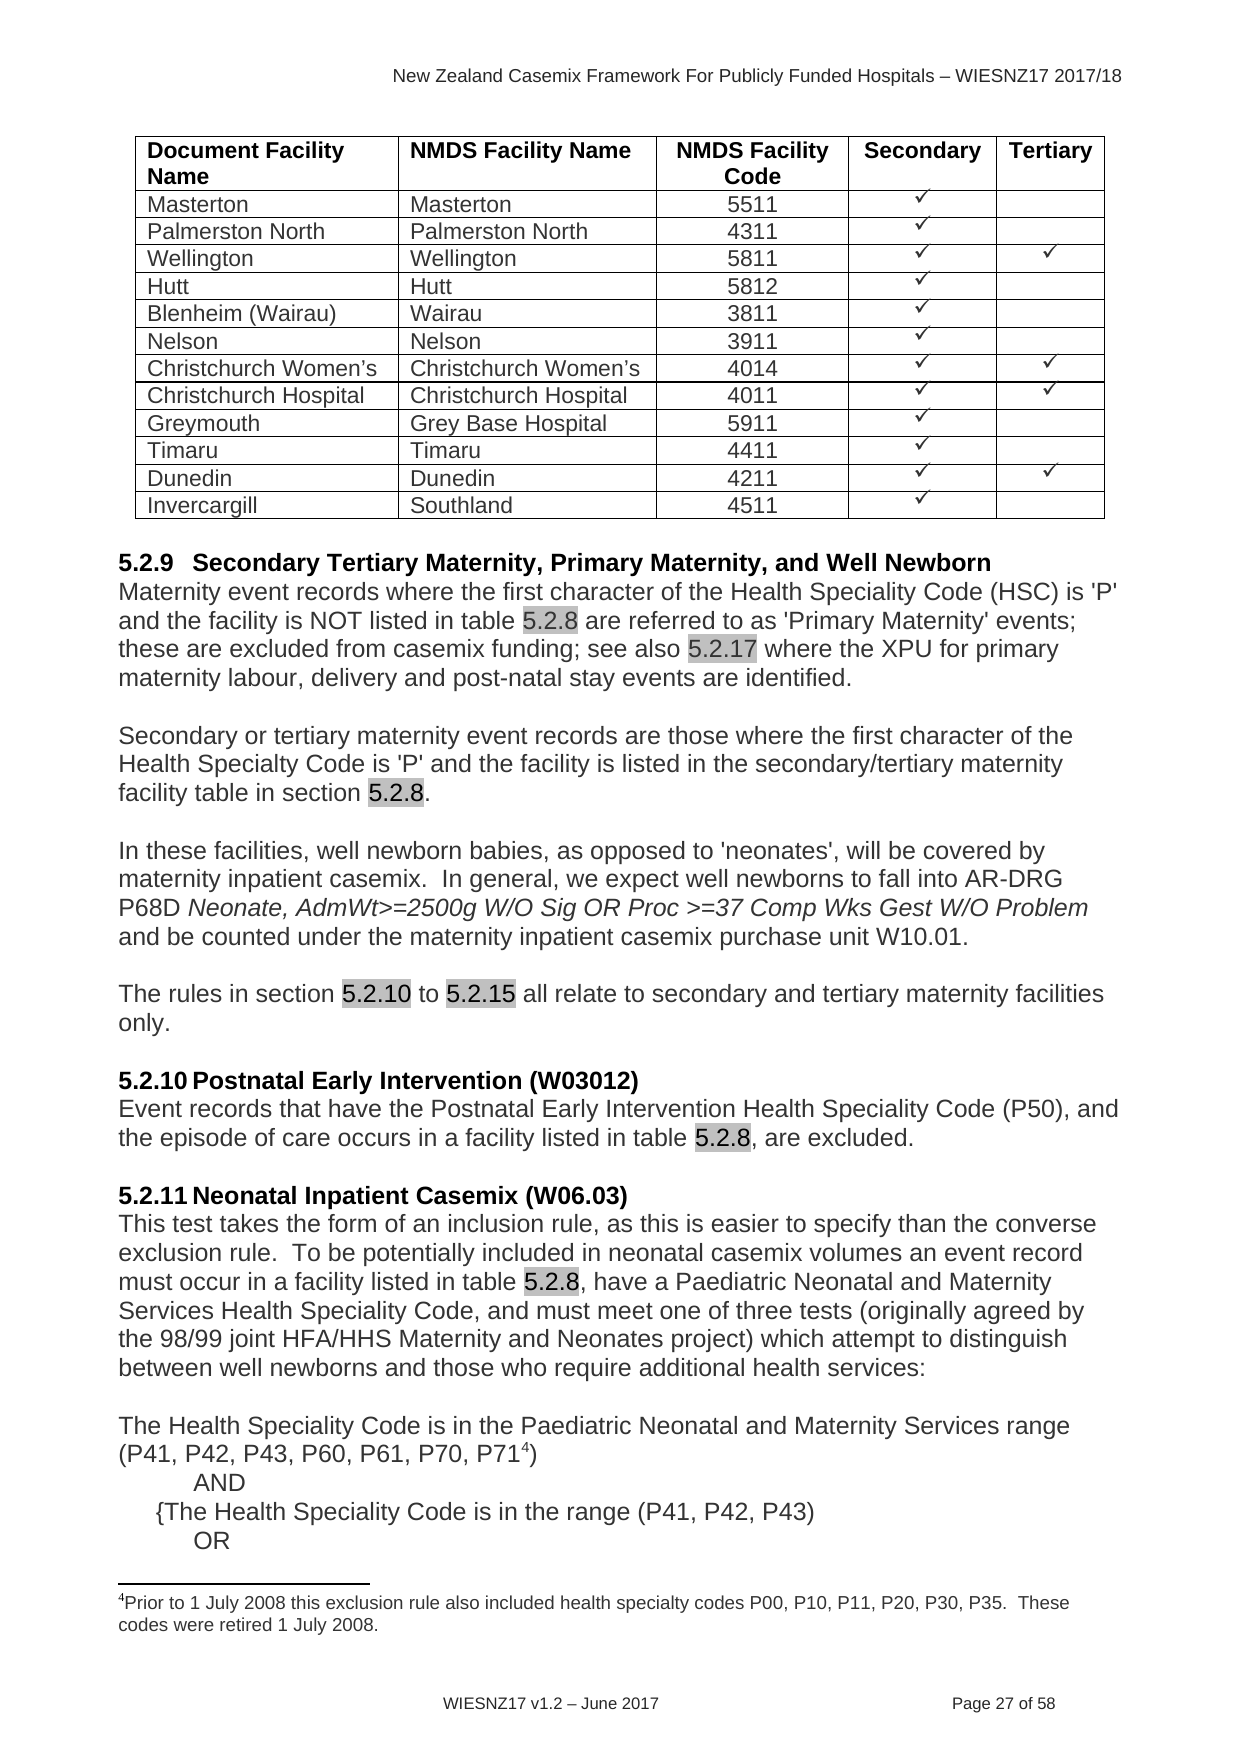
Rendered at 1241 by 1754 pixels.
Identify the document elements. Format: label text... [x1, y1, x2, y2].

table_cell Dunedin [136, 465, 398, 491]
table_cell Masterton [399, 191, 656, 217]
table_cell 5812 [657, 273, 848, 299]
table_cell Christchurch Women’s [136, 355, 398, 381]
table_cell [849, 437, 996, 463]
text Maternity event records where the first character of the Health Speciality Code (HSC) is 'P' and the facility is NOT listed in table 5.2.8 are referred to as 'Primary Maternity' events; these are excluded from casemix funding; see also 5.2.17 where the XPU for primary maternity labour, delivery and post-natal stay events are identified. [118, 577, 1122, 692]
table_cell [997, 328, 1104, 354]
table_header Secondary [849, 137, 996, 189]
text AND [118, 1468, 1122, 1497]
table_cell Dunedin [399, 465, 656, 491]
table_cell 5811 [657, 245, 848, 272]
subtitle Postnatal Early Intervention (W03012) [118, 1066, 1122, 1094]
table_cell [997, 300, 1104, 327]
table_cell [849, 383, 996, 409]
table_header Document Facility Name [136, 137, 398, 189]
subtitle Secondary Tertiary Maternity, Primary Maternity, and Well Newborn [118, 548, 1122, 577]
table_cell Timaru [399, 437, 656, 463]
table_cell 4311 [657, 218, 848, 244]
table_cell Masterton [136, 191, 398, 217]
table_cell [997, 383, 1104, 409]
text In these facilities, well newborn babies, as opposed to 'neonates', will be covered by maternity inpatient casemix. In general, we expect well newborns to fall into AR-DRG P68D Neonate, AdmWt>=2500g W/O Sig OR Proc >=37 Comp Wks Gest W/O Problem and be counted under the maternity inpatient casemix purchase unit W10.01. [118, 836, 1122, 951]
table_cell 4411 [657, 437, 848, 463]
table_cell [997, 465, 1104, 491]
text OR [118, 1526, 1122, 1554]
table_cell [997, 492, 1104, 518]
table_cell Palmerston North [399, 218, 656, 244]
table_cell 4211 [657, 465, 848, 491]
table_cell [849, 245, 996, 272]
table_cell 4011 [657, 383, 848, 409]
table_cell Christchurch Hospital [136, 383, 398, 409]
table_cell 3911 [657, 328, 848, 354]
table_header NMDS Facility Name [399, 137, 656, 189]
text {The Health Speciality Code is in the range (P41, P42, P43) [118, 1497, 1122, 1526]
table_cell Christchurch Women’s [399, 355, 656, 381]
table_cell Greymouth [136, 410, 398, 436]
table_cell [997, 355, 1104, 381]
table_cell [849, 191, 996, 217]
table_cell 3811 [657, 300, 848, 327]
table_cell [849, 273, 996, 299]
table_cell [997, 218, 1104, 244]
table_cell [849, 218, 996, 244]
table_cell Wairau [399, 300, 656, 327]
table_cell [849, 355, 996, 381]
table_cell Timaru [136, 437, 398, 463]
text This test takes the form of an inclusion rule, as this is easier to specify than the converse exclusion rule. To be potentially included in neonatal casemix volumes an event record must occur in a facility listed in table 5.2.8, have a Paediatric Neonatal and Maternity Services Health Speciality Code, and must meet one of three tests (originally agreed by the 98/99 joint HFA/HHS Maternity and Neonates project) which attempt to distinguish between well newborns and those who require additional health services: [118, 1209, 1122, 1382]
table_cell Southland [399, 492, 656, 518]
table_cell Nelson [399, 328, 656, 354]
table_cell [997, 191, 1104, 217]
table_cell 4511 [657, 492, 848, 518]
table_cell 5911 [657, 410, 848, 436]
subtitle Neonatal Inpatient Casemix (W06.03) [118, 1181, 1122, 1209]
table_cell Wellington [136, 245, 398, 272]
table_cell Invercargill [136, 492, 398, 518]
table_cell Hutt [399, 273, 656, 299]
table_cell 5511 [657, 191, 848, 217]
table_cell Palmerston North [136, 218, 398, 244]
table_cell Christchurch Hospital [399, 383, 656, 409]
table_header NMDS Facility Code [657, 137, 848, 189]
text The Health Speciality Code is in the Paediatric Neonatal and Maternity Services range (P41, P42, P43, P60, P61, P70, P71) [118, 1411, 1122, 1468]
table_cell [997, 273, 1104, 299]
table_cell [849, 328, 996, 354]
text Event records that have the Postnatal Early Intervention Health Speciality Code (P50), and the episode of care occurs in a facility listed in table 5.2.8, are excluded. [118, 1094, 1122, 1152]
table_cell Nelson [136, 328, 398, 354]
table_cell Grey Base Hospital [399, 410, 656, 436]
table_cell [849, 410, 996, 436]
table_cell Blenheim (Wairau) [136, 300, 398, 327]
table_cell [849, 300, 996, 327]
text The rules in section 5.2.10 to 5.2.15 all relate to secondary and tertiary maternity facilities only. [118, 979, 1122, 1037]
table_cell [997, 437, 1104, 463]
table_header Tertiary [997, 137, 1104, 189]
table_cell Hutt [136, 273, 398, 299]
table_cell [997, 410, 1104, 436]
table_cell [997, 245, 1104, 272]
text Secondary or tertiary maternity event records are those where the first character of the Health Specialty Code is 'P' and the facility is listed in the secondary/tertiary maternity facility table in section 5.2.8. [118, 721, 1122, 807]
table_cell [849, 465, 996, 491]
table_cell [849, 492, 996, 518]
table_cell 4014 [657, 355, 848, 381]
table_cell Wellington [399, 245, 656, 272]
